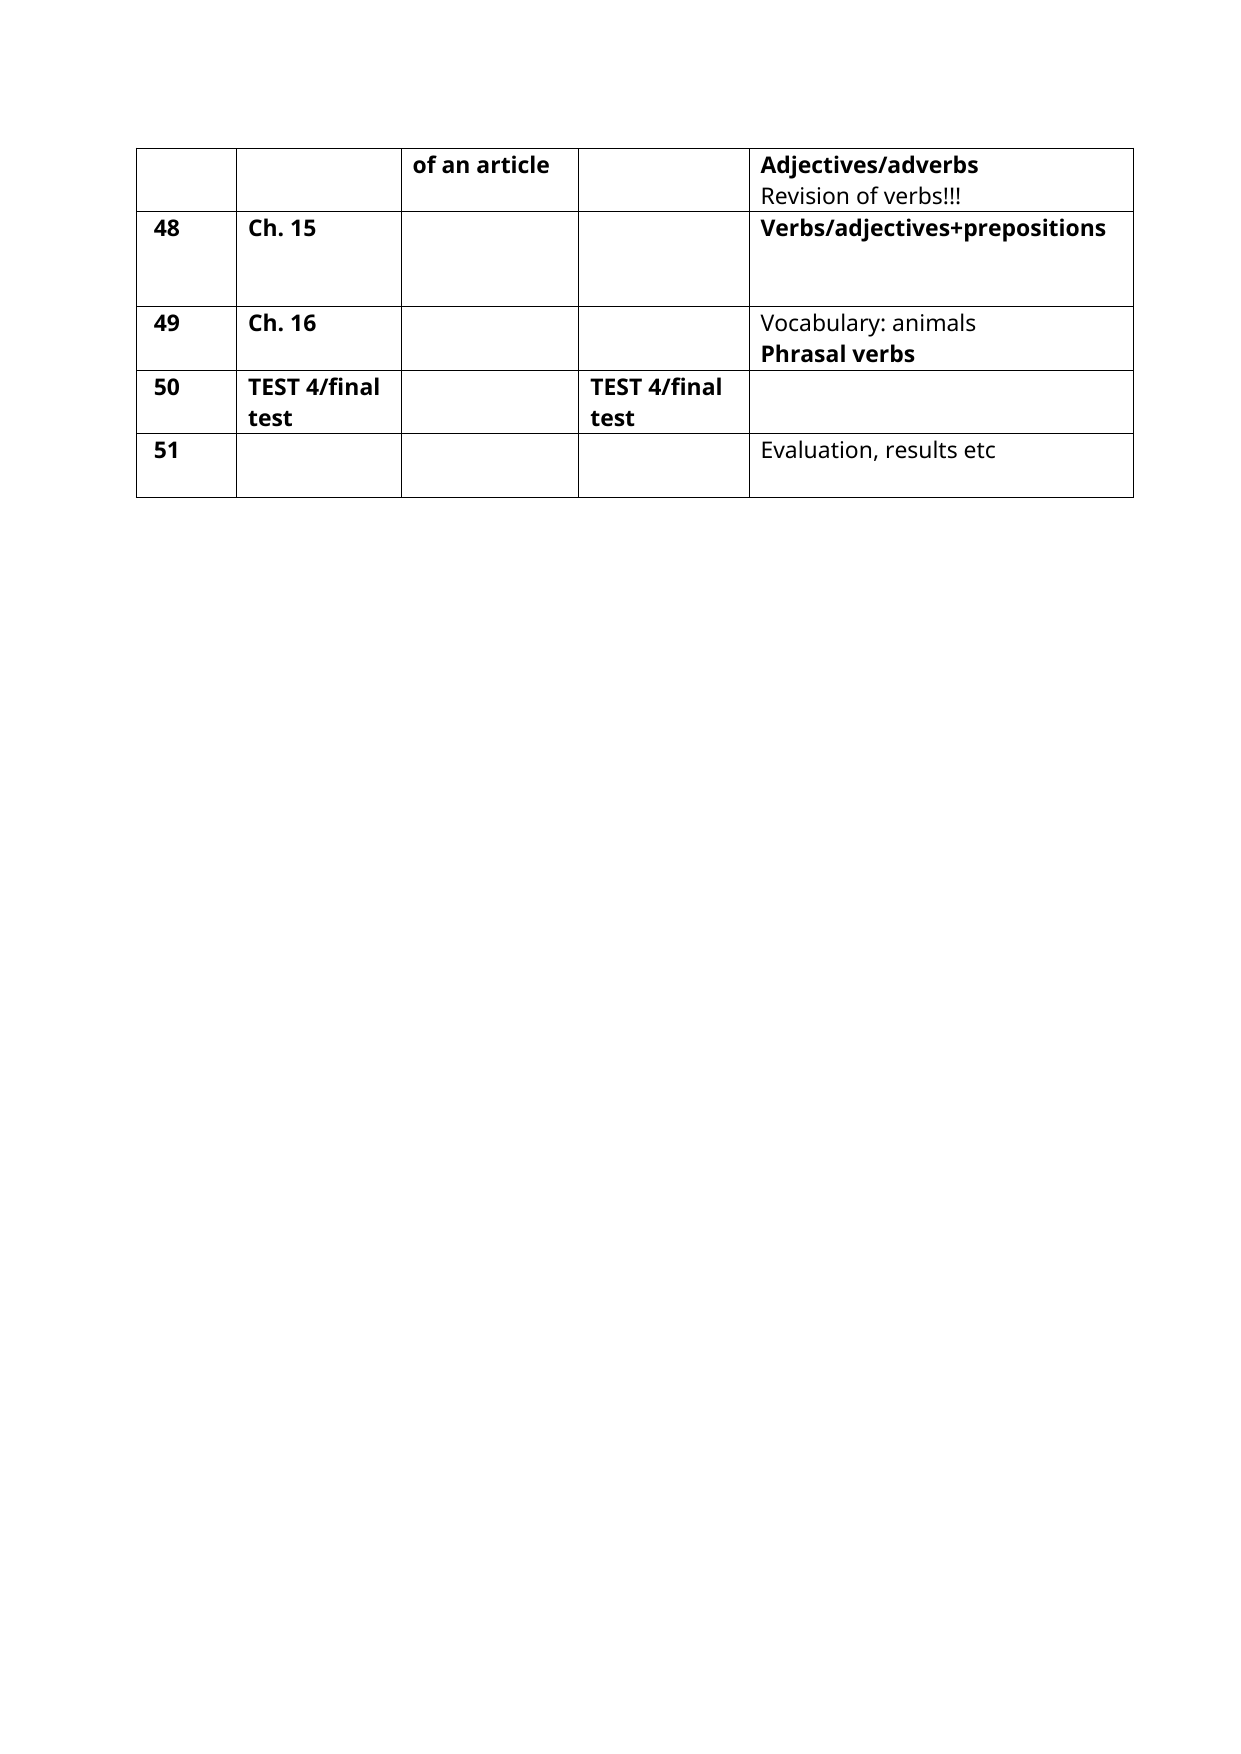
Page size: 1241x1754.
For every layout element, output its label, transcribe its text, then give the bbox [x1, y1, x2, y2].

table_cell 48 [137, 212, 236, 306]
table_cell 49 [137, 307, 236, 369]
table_cell [237, 149, 401, 211]
table_cell TEST 4/final test [237, 371, 401, 433]
table_cell [579, 307, 749, 369]
table_cell 47 [137, 149, 236, 211]
table_cell TEST 4/final test [579, 371, 749, 433]
table_cell [402, 307, 578, 369]
table_cell 51 [137, 434, 236, 497]
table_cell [402, 149, 578, 211]
table_cell [579, 149, 749, 211]
table_cell [579, 212, 749, 306]
table_cell [750, 371, 1133, 433]
table_cell Verbs/adjectives+prepositions [750, 212, 1133, 306]
table_cell Evaluation, results etc [750, 434, 1133, 497]
table_cell [579, 434, 749, 497]
table_cell [402, 434, 578, 497]
table_cell [402, 212, 578, 306]
table_cell [237, 434, 401, 497]
table_cell Ch. 15 [237, 212, 401, 306]
table_cell 50 [137, 371, 236, 433]
table_cell Vocabulary: animals Phrasal verbs [750, 307, 1133, 369]
table_cell Ch. 16 [237, 307, 401, 369]
table_cell [402, 371, 578, 433]
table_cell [750, 149, 1133, 211]
